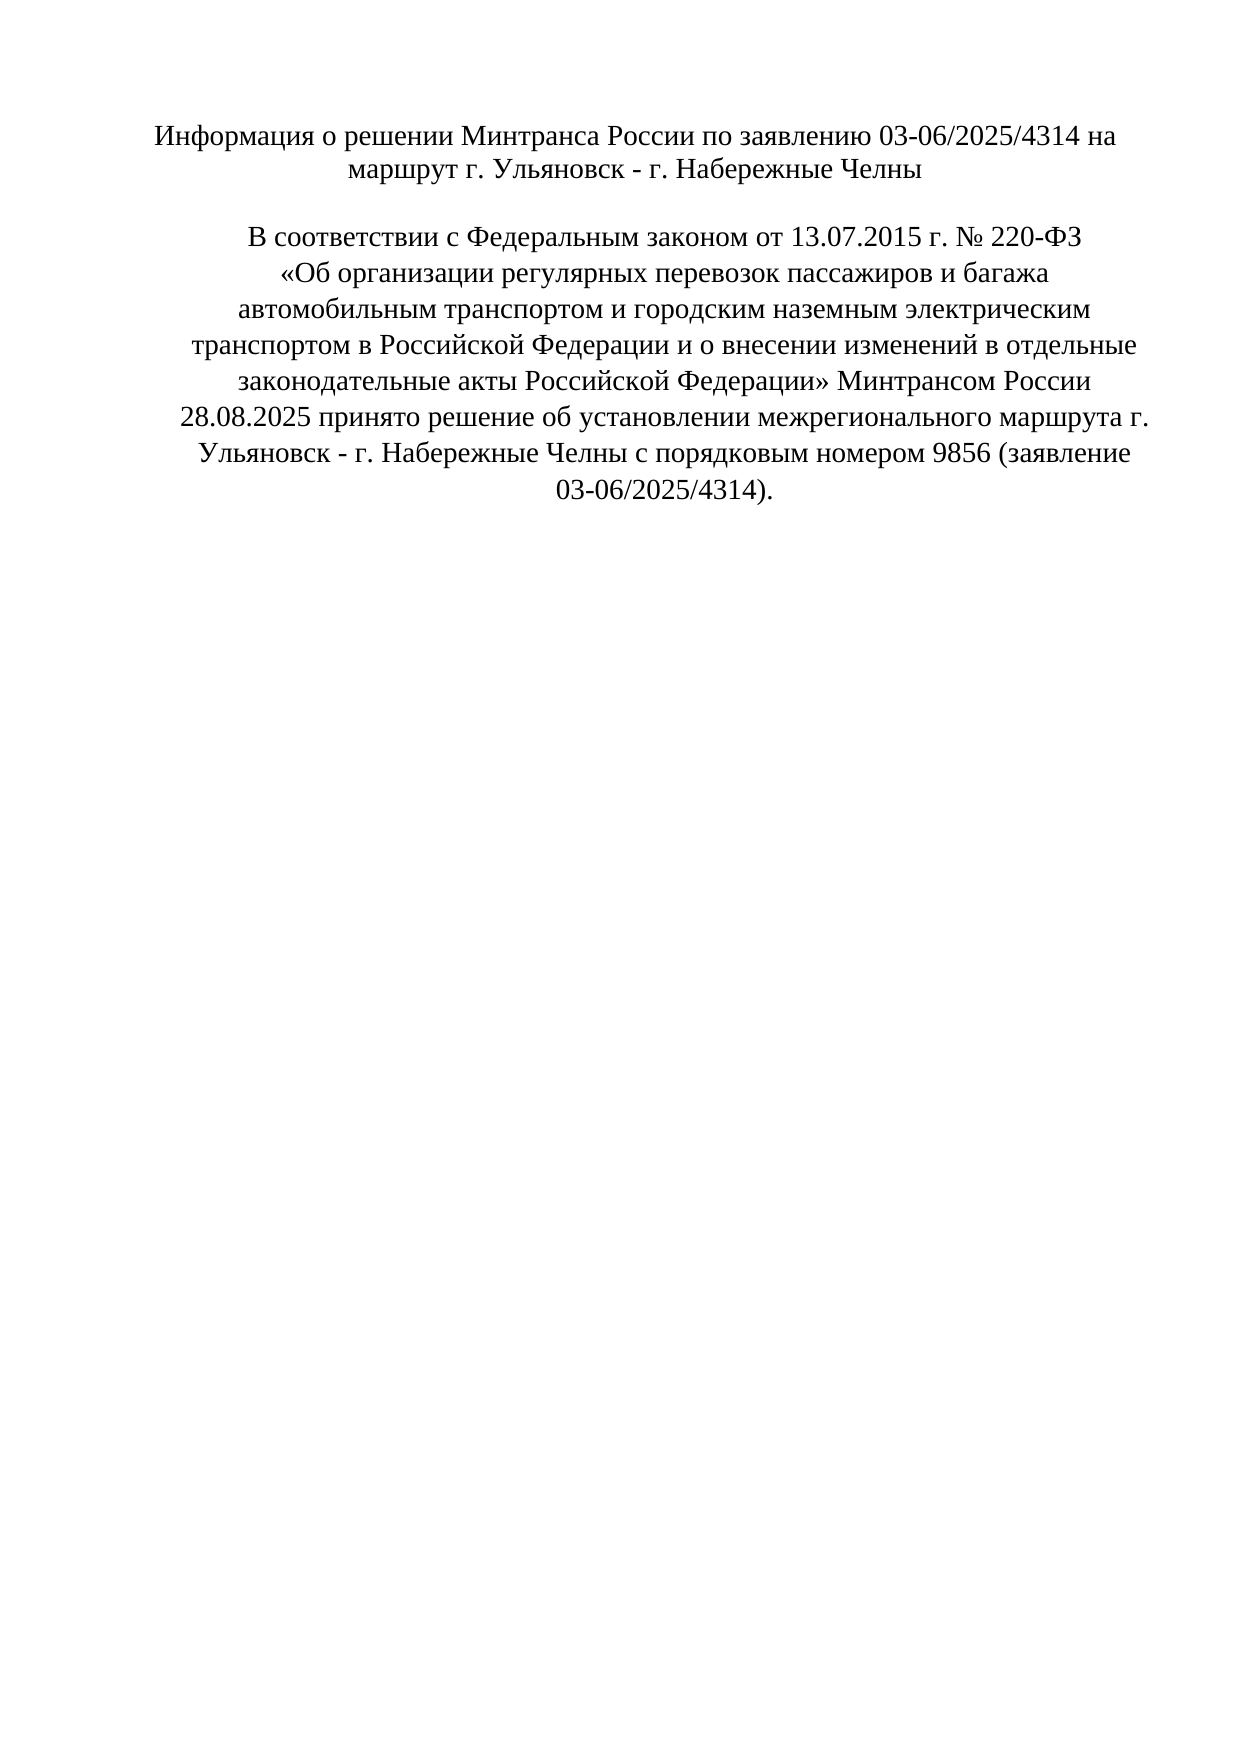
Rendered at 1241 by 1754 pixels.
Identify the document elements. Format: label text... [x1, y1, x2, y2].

text В соответствии с Федеральным законом от 13.07.2015 г. № 220-ФЗ «Об организации регулярных перевозок пассажиров и багажа автомобильным транспортом и городским наземным электрическим транспортом в Российской Федерации и о внесении изменений в отдельные законодательные акты Российской Федерации» Минтрансом России 28.08.2025 принято решение об установлении межрегионального маршрута г. Ульяновск - г. Набережные Челны с порядковым номером 9856 (заявление 03-06/2025/4314). [177, 219, 1152, 505]
text Информация о решении Минтранса России по заявлению 03-06/2025/4314 на маршрут г. Ульяновск - г. Набережные Челны [118, 118, 1152, 185]
